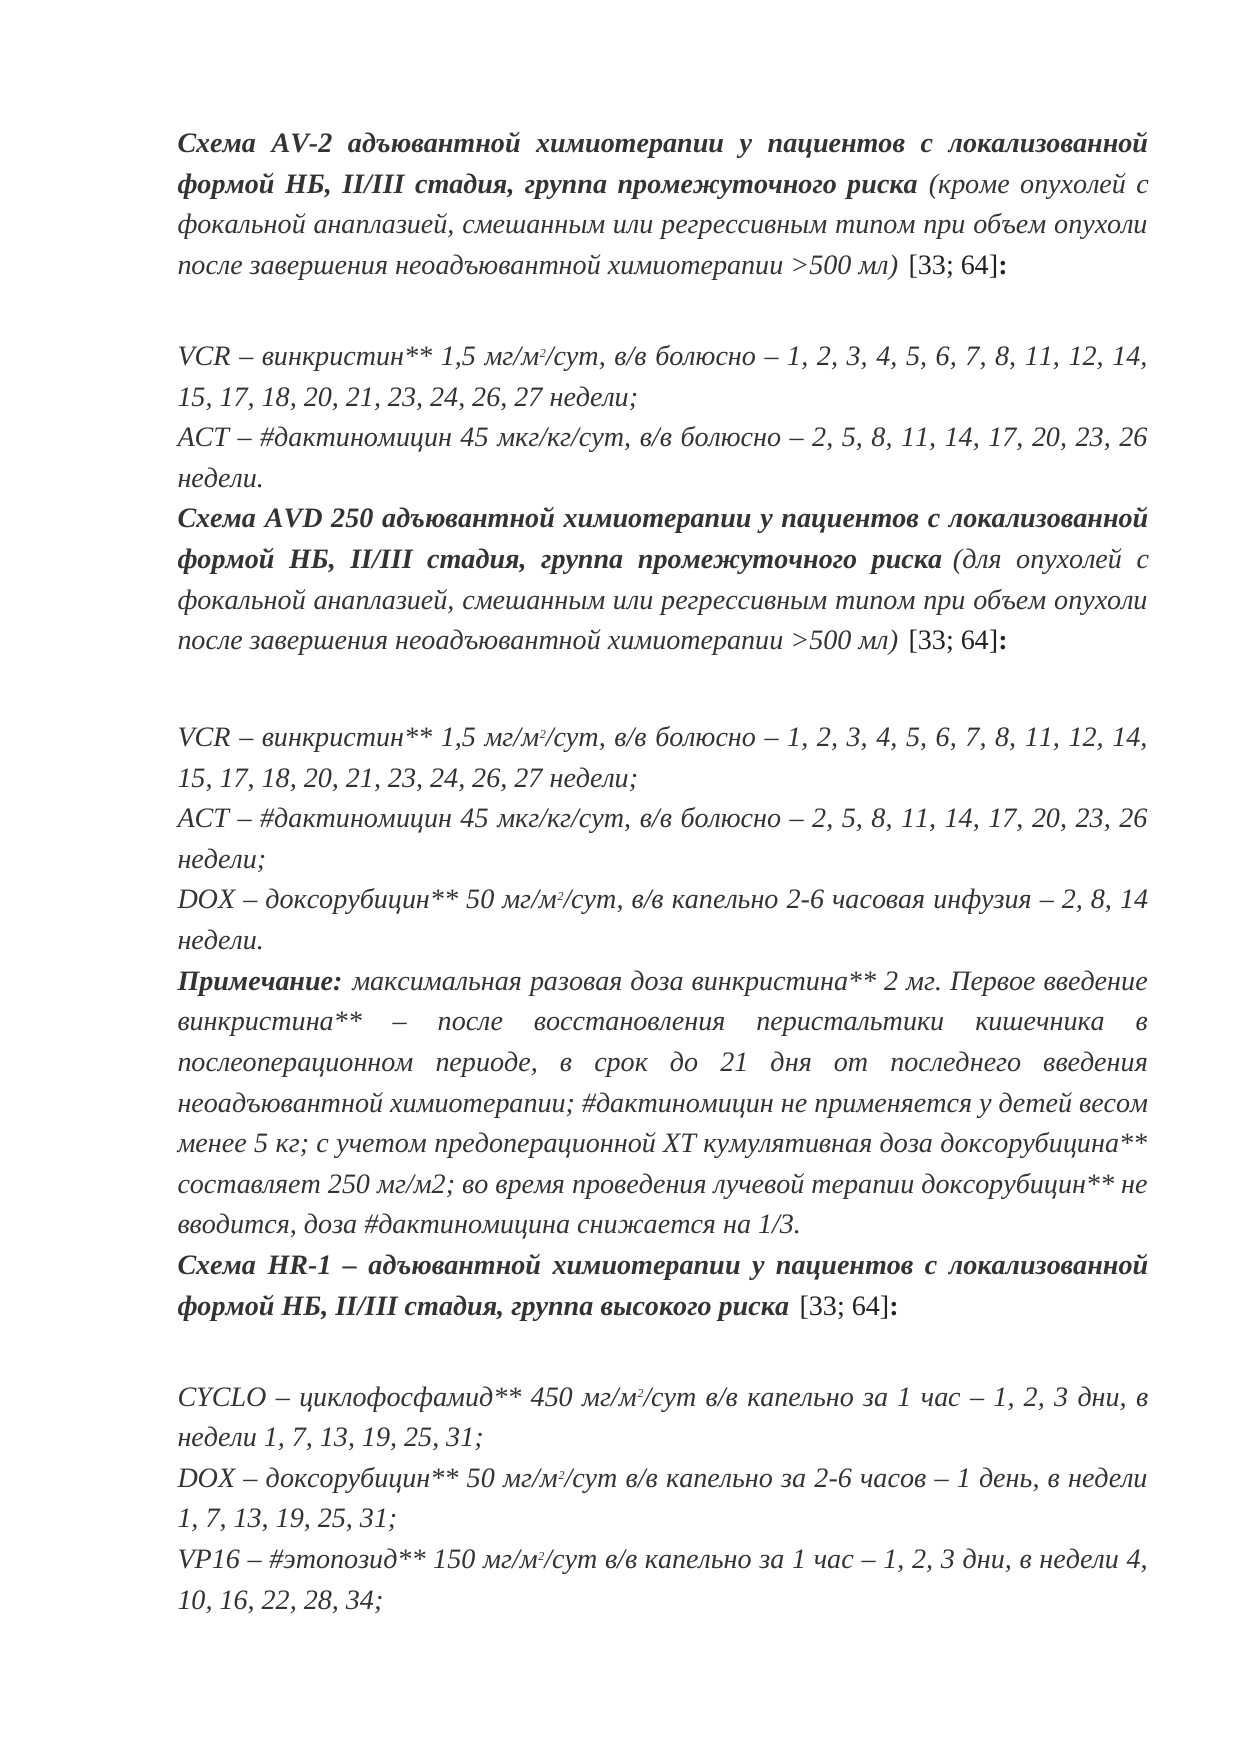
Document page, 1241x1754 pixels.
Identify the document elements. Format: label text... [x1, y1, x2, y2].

text Схема AV-2 адъювантной химиотерапии у пациентов с локализованной формой НБ, II/III стадия, группа промежуточного риска (кроме опухолей с фокальной анаплазией, смешанным или регрессивным типом при объем опухоли после завершения неоадъювантной химиотерапии >500 мл) [33; 64]: [177, 118, 1152, 281]
text Схема HR-1 – адъювантной химиотерапии у пациентов с локализованной формой НБ, II/III стадия, группа высокого риска [33; 64]: [177, 1240, 1152, 1321]
text VCR – винкристин** 1,5 мг/м2/сут, в/в болюсно – 1, 2, 3, 4, 5, 6, 7, 8, 11, 12, 14, 15, 17, 18, 20, 21, 23, 24, 26, 27 недели; [177, 331, 1152, 412]
text VCR – винкристин** 1,5 мг/м2/сут, в/в болюсно – 1, 2, 3, 4, 5, 6, 7, 8, 11, 12, 14, 15, 17, 18, 20, 21, 23, 24, 26, 27 недели; [177, 712, 1152, 793]
text Примечание: максимальная разовая доза винкристина** 2 мг. Первое введение винкристина** – после восстановления перистальтики кишечника в послеоперационном периоде, в срок до 21 дня от последнего введения неоадъювантной химиотерапии; #дактиномицин не применяется у детей весом менее 5 кг; с учетом предоперационной ХТ кумулятивная доза доксорубицина** составляет 250 мг/м2; во время проведения лучевой терапии доксорубицин** не вводится, доза #дактиномицина снижается на 1/3. [177, 956, 1152, 1240]
text ACT – #дактиномицин 45 мкг/кг/сут, в/в болюсно – 2, 5, 8, 11, 14, 17, 20, 23, 26 недели; [177, 793, 1152, 874]
text CYCLO – циклофосфамид** 450 мг/м2/сут в/в капельно за 1 час – 1, 2, 3 дни, в недели 1, 7, 13, 19, 25, 31; [177, 1371, 1152, 1453]
text Схема AVD 250 адъювантной химиотерапии у пациентов с локализованной формой НБ, II/III стадия, группа промежуточного риска (для опухолей с фокальной анаплазией, смешанным или регрессивным типом при объем опухоли после завершения неоадъювантной химиотерапии >500 мл) [33; 64]: [177, 493, 1152, 656]
text DOX – доксорубицин** 50 мг/м2/сут, в/в капельно 2-6 часовая инфузия – 2, 8, 14 недели. [177, 874, 1152, 956]
text DOX – доксорубицин** 50 мг/м2/сут в/в капельно за 2-6 часов – 1 день, в недели 1, 7, 13, 19, 25, 31; [177, 1453, 1152, 1534]
text ACT – #дактиномицин 45 мкг/кг/сут, в/в болюсно – 2, 5, 8, 11, 14, 17, 20, 23, 26 недели. [177, 412, 1152, 493]
text VP16 – #этопозид** 150 мг/м2/сут в/в капельно за 1 час – 1, 2, 3 дни, в недели 4, 10, 16, 22, 28, 34; [177, 1534, 1152, 1615]
